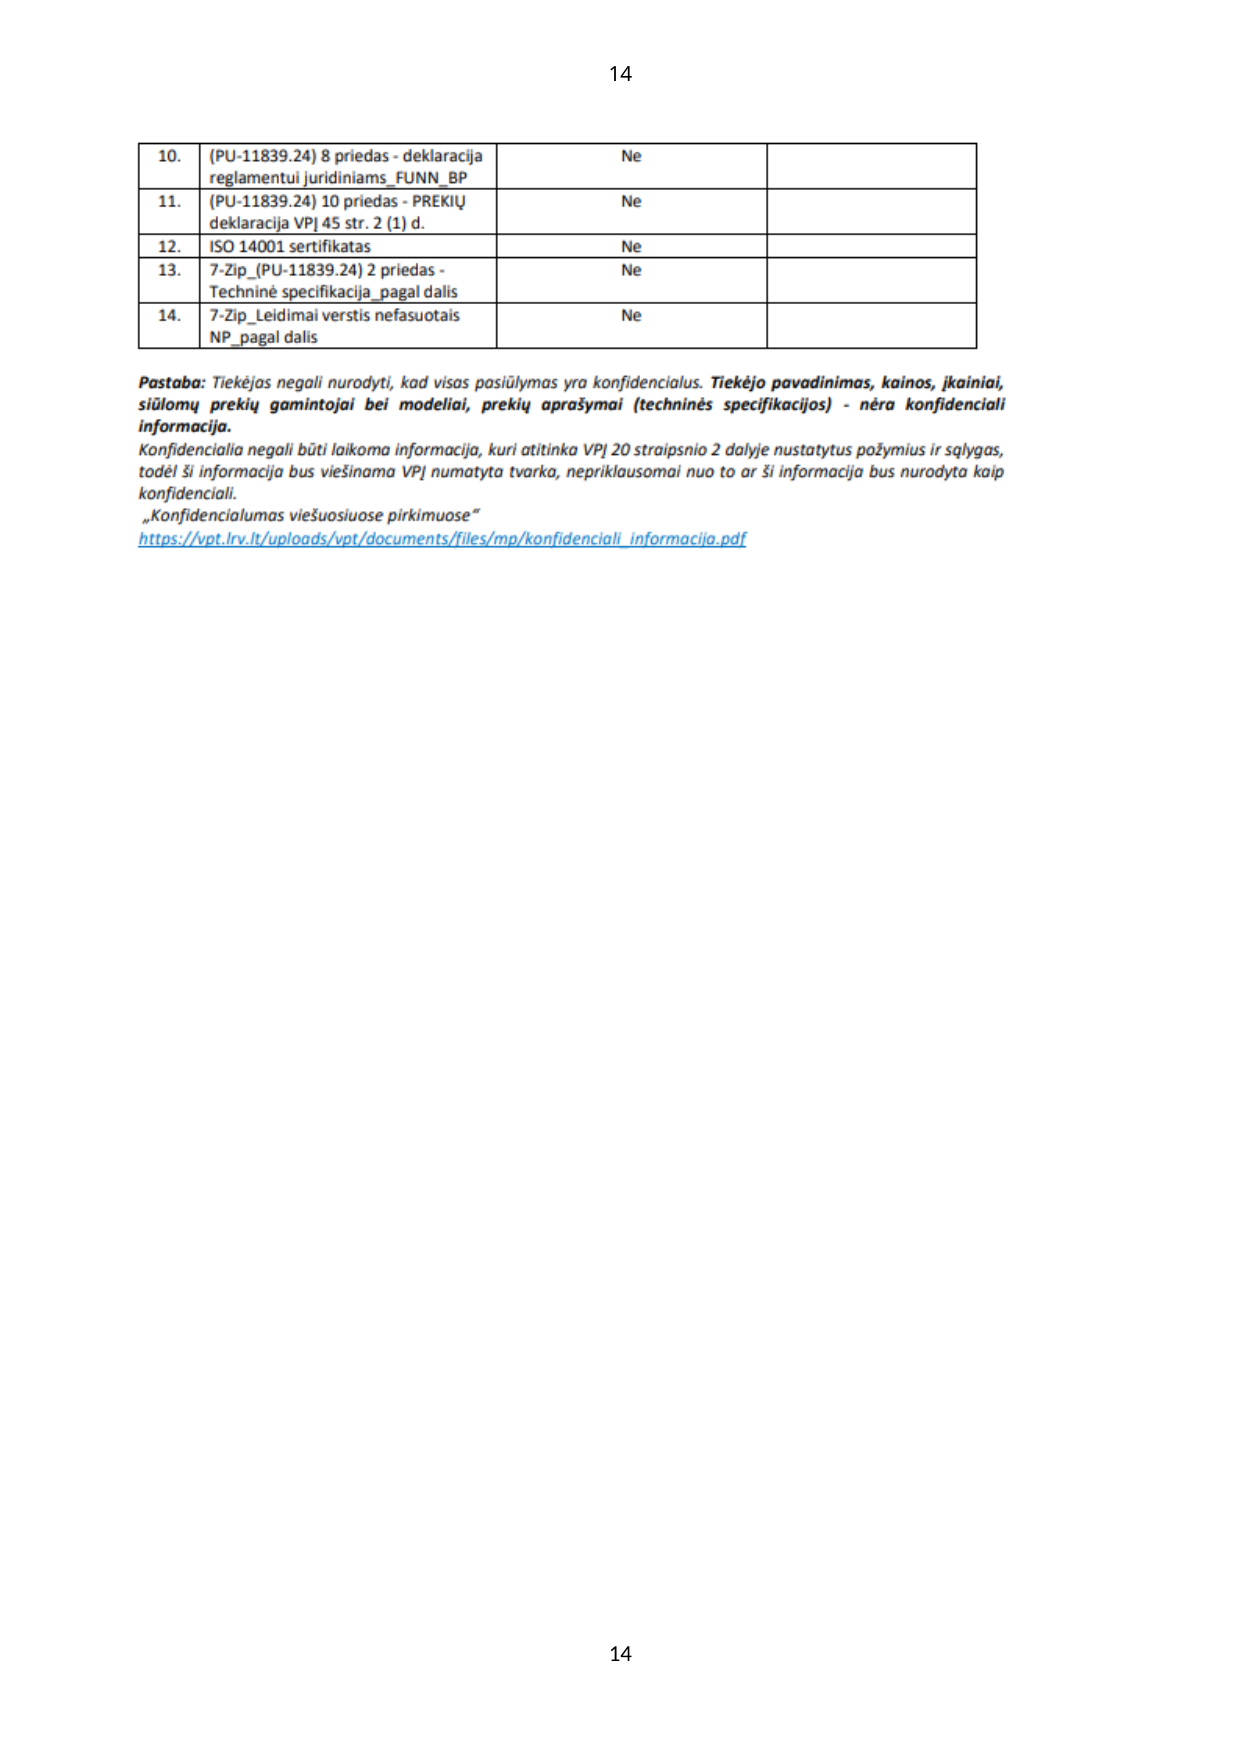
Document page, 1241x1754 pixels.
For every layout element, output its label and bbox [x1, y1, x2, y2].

picture [118, 118, 1023, 555]
